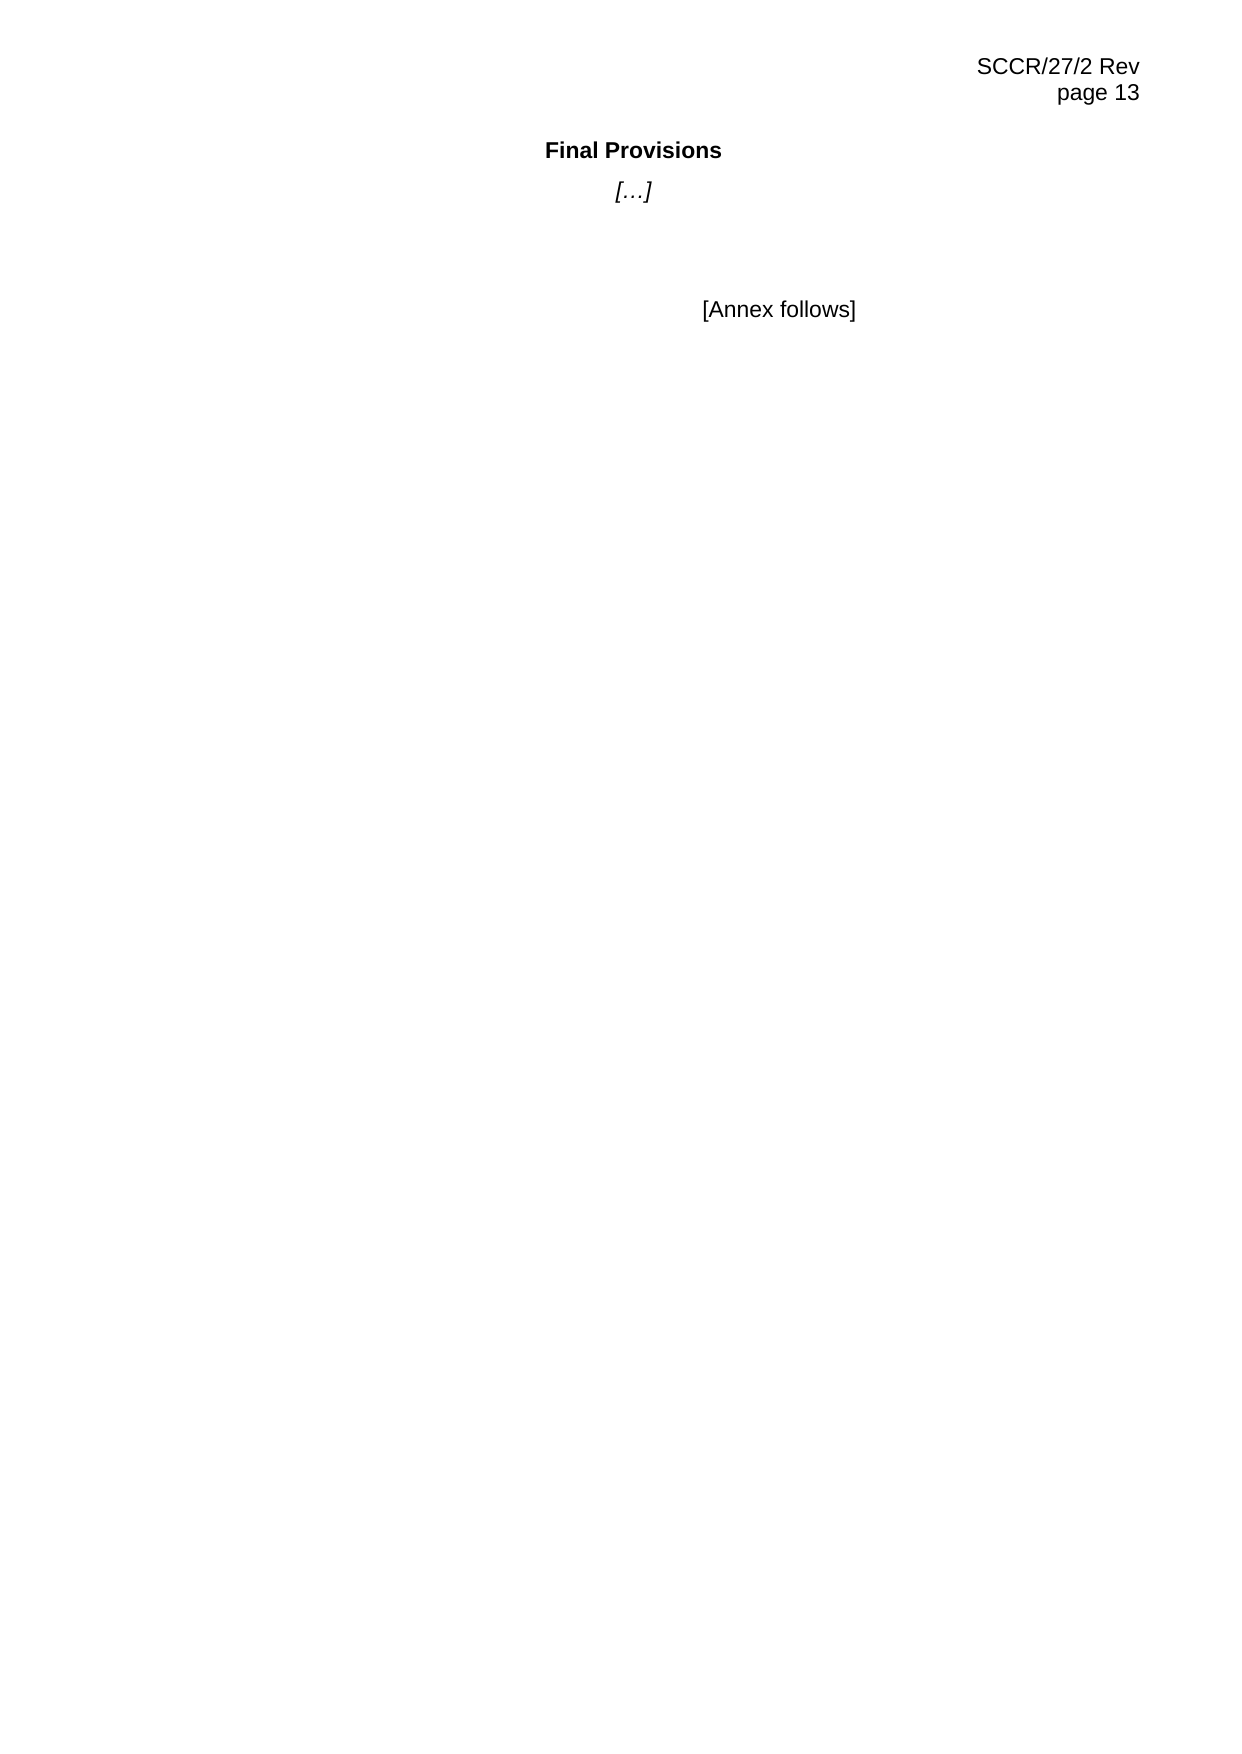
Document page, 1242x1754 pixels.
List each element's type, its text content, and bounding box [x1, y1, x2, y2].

text [Annex follows] [127, 296, 1139, 322]
text […] [127, 177, 1139, 203]
text Final Provisions [127, 137, 1139, 164]
